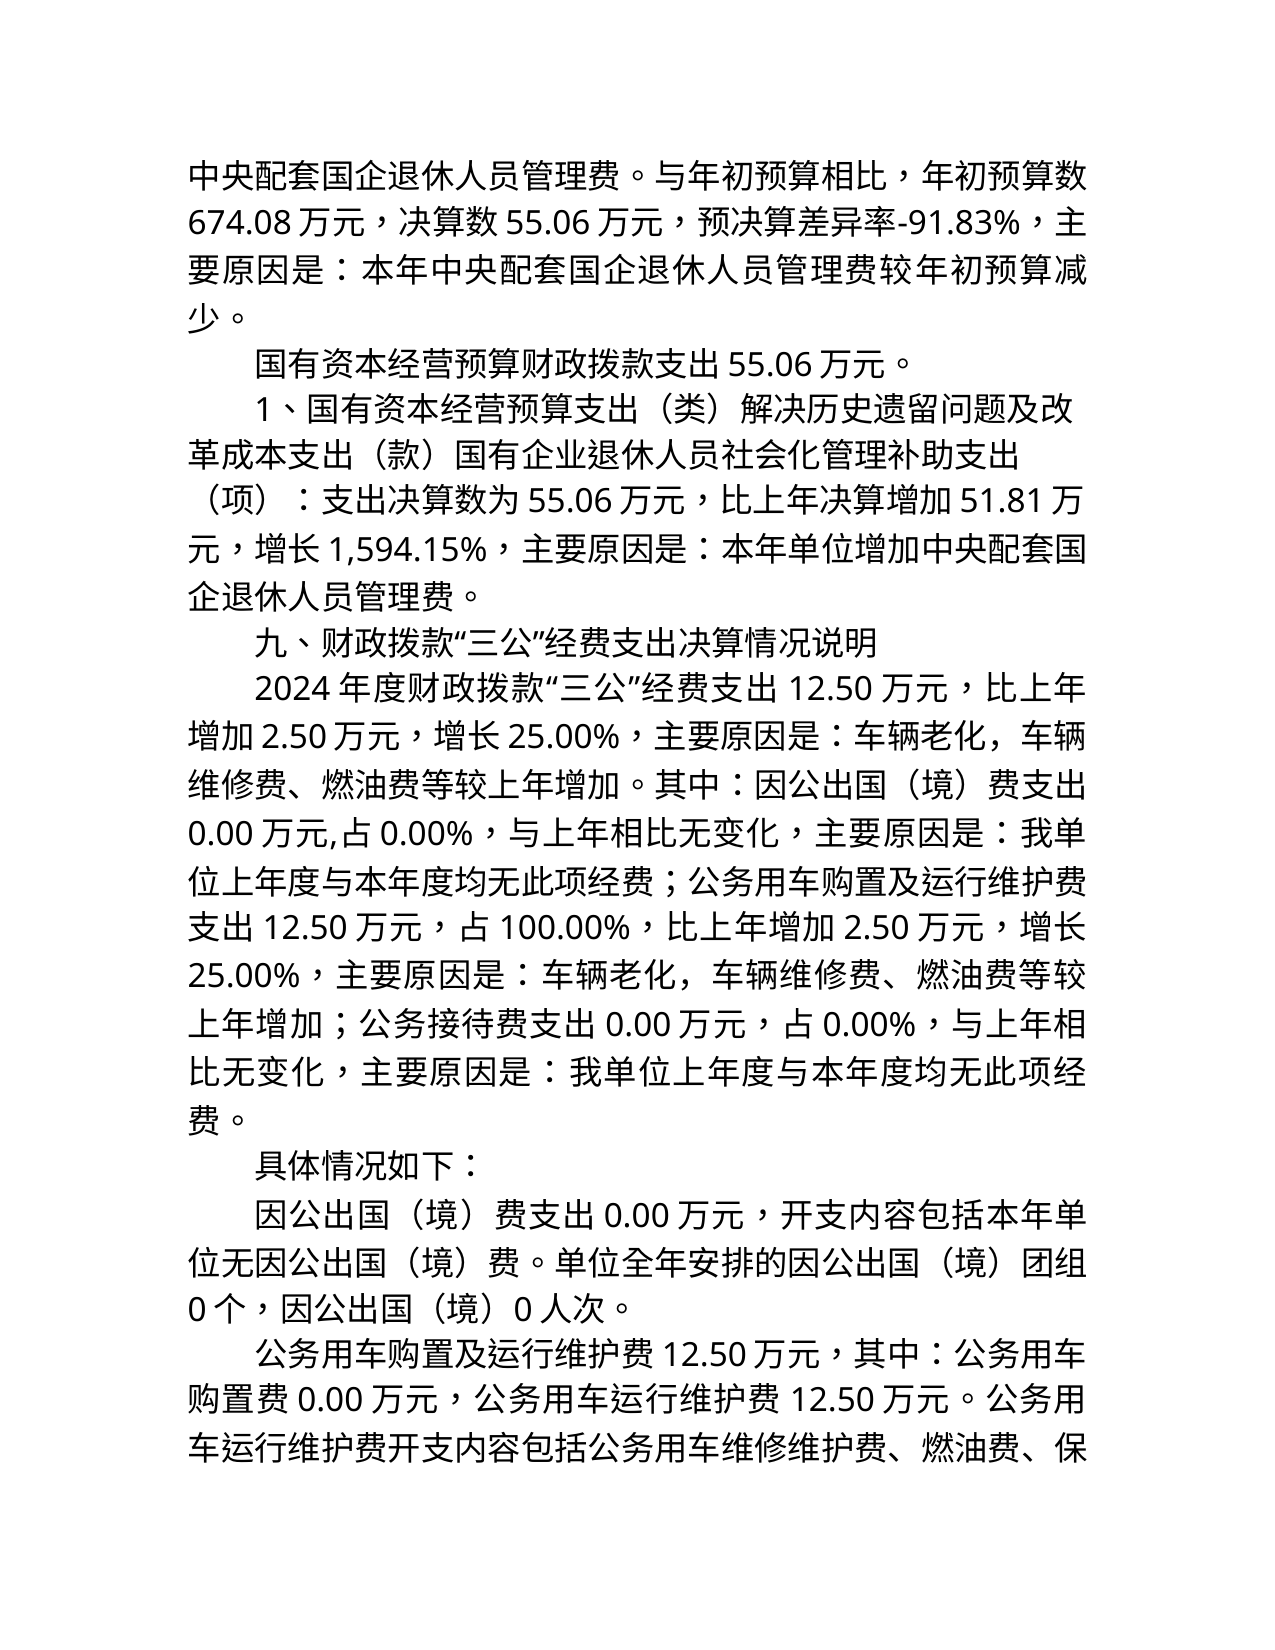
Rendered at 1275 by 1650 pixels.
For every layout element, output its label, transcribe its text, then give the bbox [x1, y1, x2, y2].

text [187, 1331, 1087, 1470]
text 因公出国（境）费支出0.00万元，开支内容包括本年单位无因公出国（境）费。单位全年安排的因公出国（境）团组0个，因公出国（境）0人次。 [187, 1188, 1087, 1331]
text 2024年度财政拨款“三公”经费支出12.50万元，比上年增加2.50万元，增长25.00%，主要原因是：车辆老化，车辆维修费、燃油费等较上年增加。其中：因公出国（境）费支出0.00万元,占0.00%，与上年相比无变化，主要原因是：我单位上年度与本年度均无此项经费；公务用车购置及运行维护费支出12.50万元，占100.00%，比上年增加2.50万元，增长25.00%，主要原因是：车辆老化，车辆维修费、燃油费等较上年增加；公务接待费支出0.00万元，占0.00%，与上年相比无变化，主要原因是：我单位上年度与本年度均无此项经费。 [187, 665, 1087, 1143]
text 国有资本经营预算财政拨款支出55.06万元。 [187, 341, 1087, 386]
text 具体情况如下： [187, 1143, 1087, 1188]
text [187, 150, 1087, 341]
text 1、国有资本经营预算支出（类）解决历史遗留问题及改革成本支出（款）国有企业退休人员社会化管理补助支出（项）：支出决算数为55.06万元，比上年决算增加51.81万元，增长1,594.15%，主要原因是：本年单位增加中央配套国企退休人员管理费。 [187, 386, 1087, 619]
text 九、财政拨款“三公”经费支出决算情况说明 [187, 619, 1087, 665]
